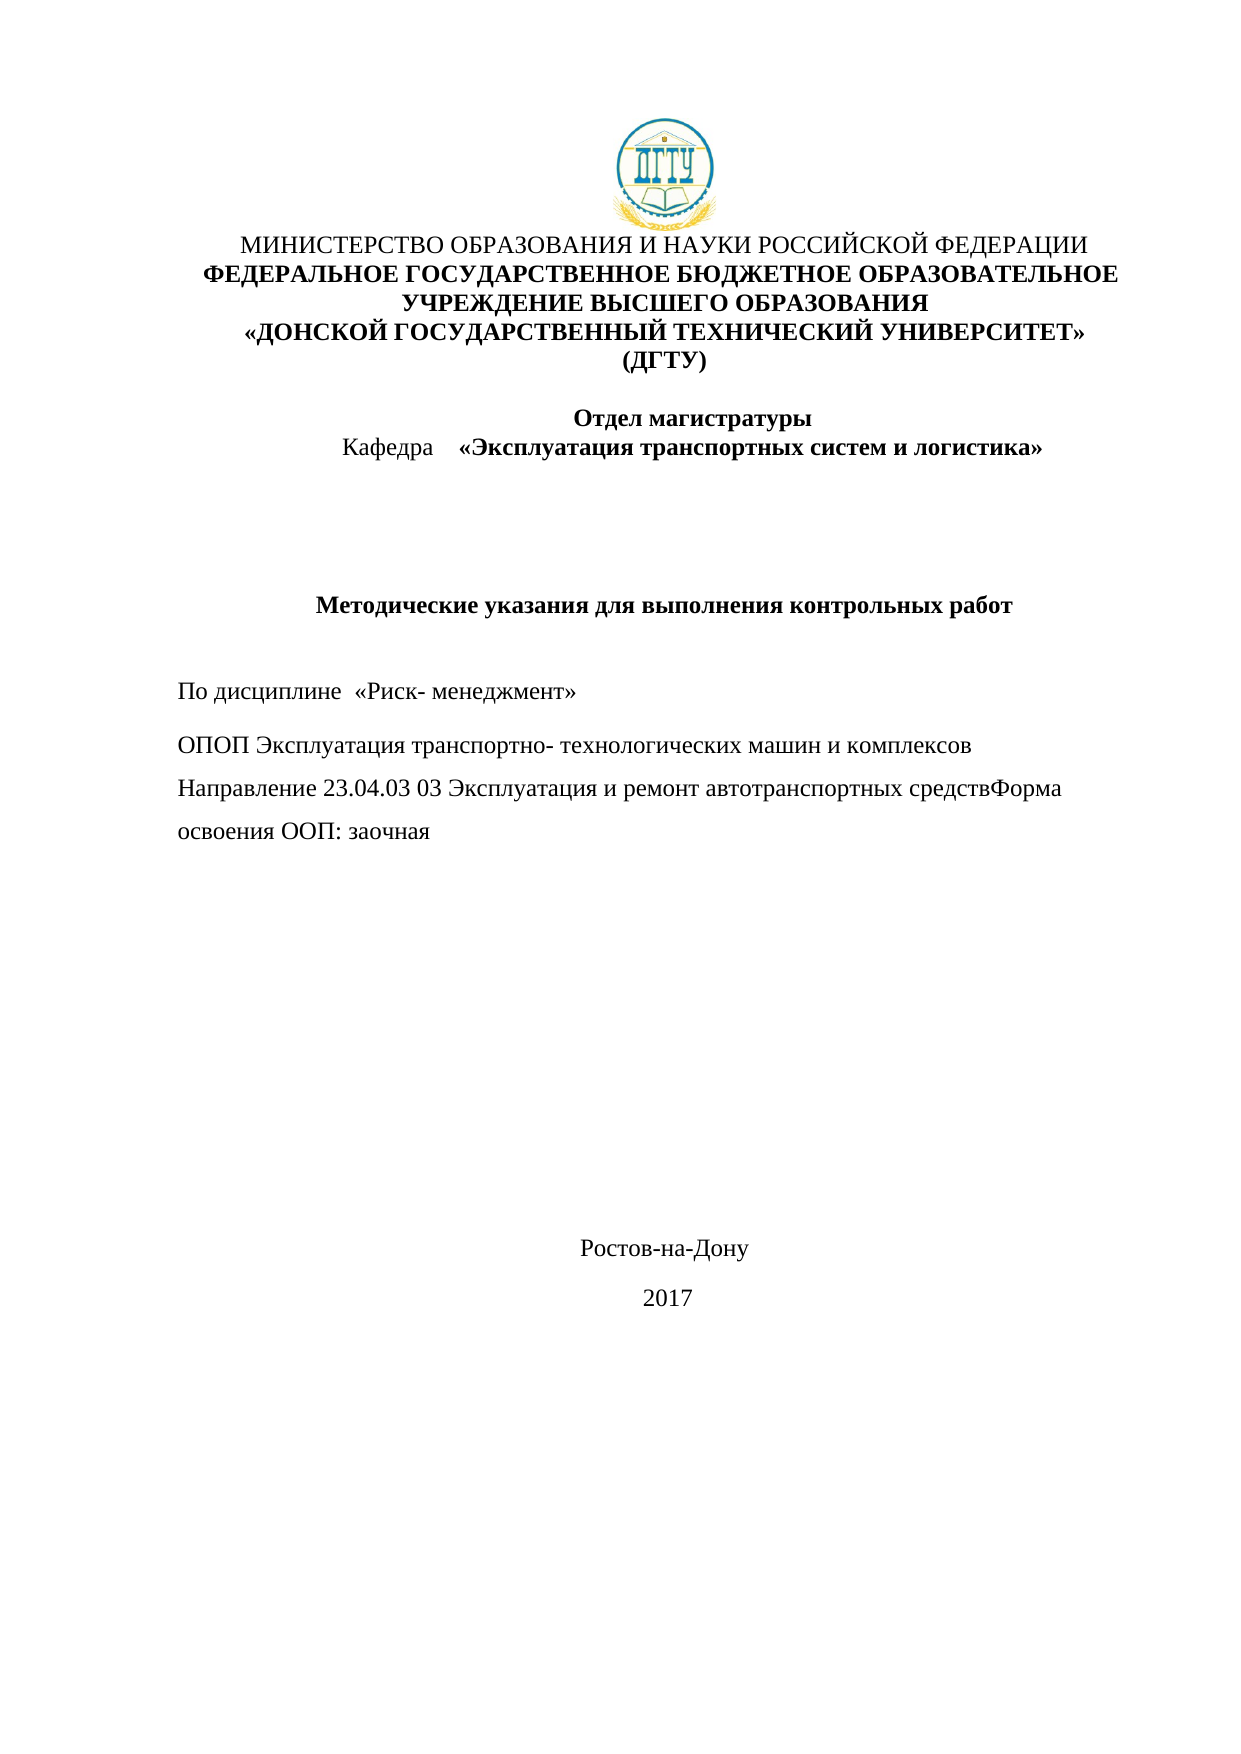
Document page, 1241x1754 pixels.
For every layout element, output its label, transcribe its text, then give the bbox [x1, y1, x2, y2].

text ФЕДЕРАЛЬНОЕ ГОСУДАРСТВЕННОЕ БЮДЖЕТНОЕ ОБРАЗОВАТЕЛЬНОЕ УЧРЕЖДЕНИЕ ВЫСШЕГО ОБРАЗОВАНИЯ «ДОНСКОЙ ГОСУДАРСТВЕННЫЙ ТЕХНИЧЕСКИЙ УНИВЕРСИТЕТ» [170, 259, 1152, 346]
text Отдел магистратуры [177, 403, 1152, 432]
text (ДГТУ) [177, 346, 1152, 374]
text ОПОП Эксплуатация транспортно- технологических машин и комплексов [177, 730, 1152, 759]
text МИНИСТЕРСТВО ОБРАЗОВАНИЯ И НАУКИ РОССИЙСКОЙ ФЕДЕРАЦИИ [177, 231, 1152, 259]
text Методические указания для выполнения контрольных работ [177, 590, 1152, 619]
picture [612, 118, 717, 231]
text 2017 [177, 1283, 1152, 1312]
text По дисциплине «Риск- менеджмент» [177, 676, 1152, 705]
text Кафедра «Эксплуатация транспортных систем и логистика» [177, 432, 1152, 461]
text Ростов-на-Дону [177, 1233, 1152, 1262]
text Направление 23.04.03 03 Эксплуатация и ремонт автотранспортных средствФорма освоения ООП: заочная [177, 773, 1152, 845]
